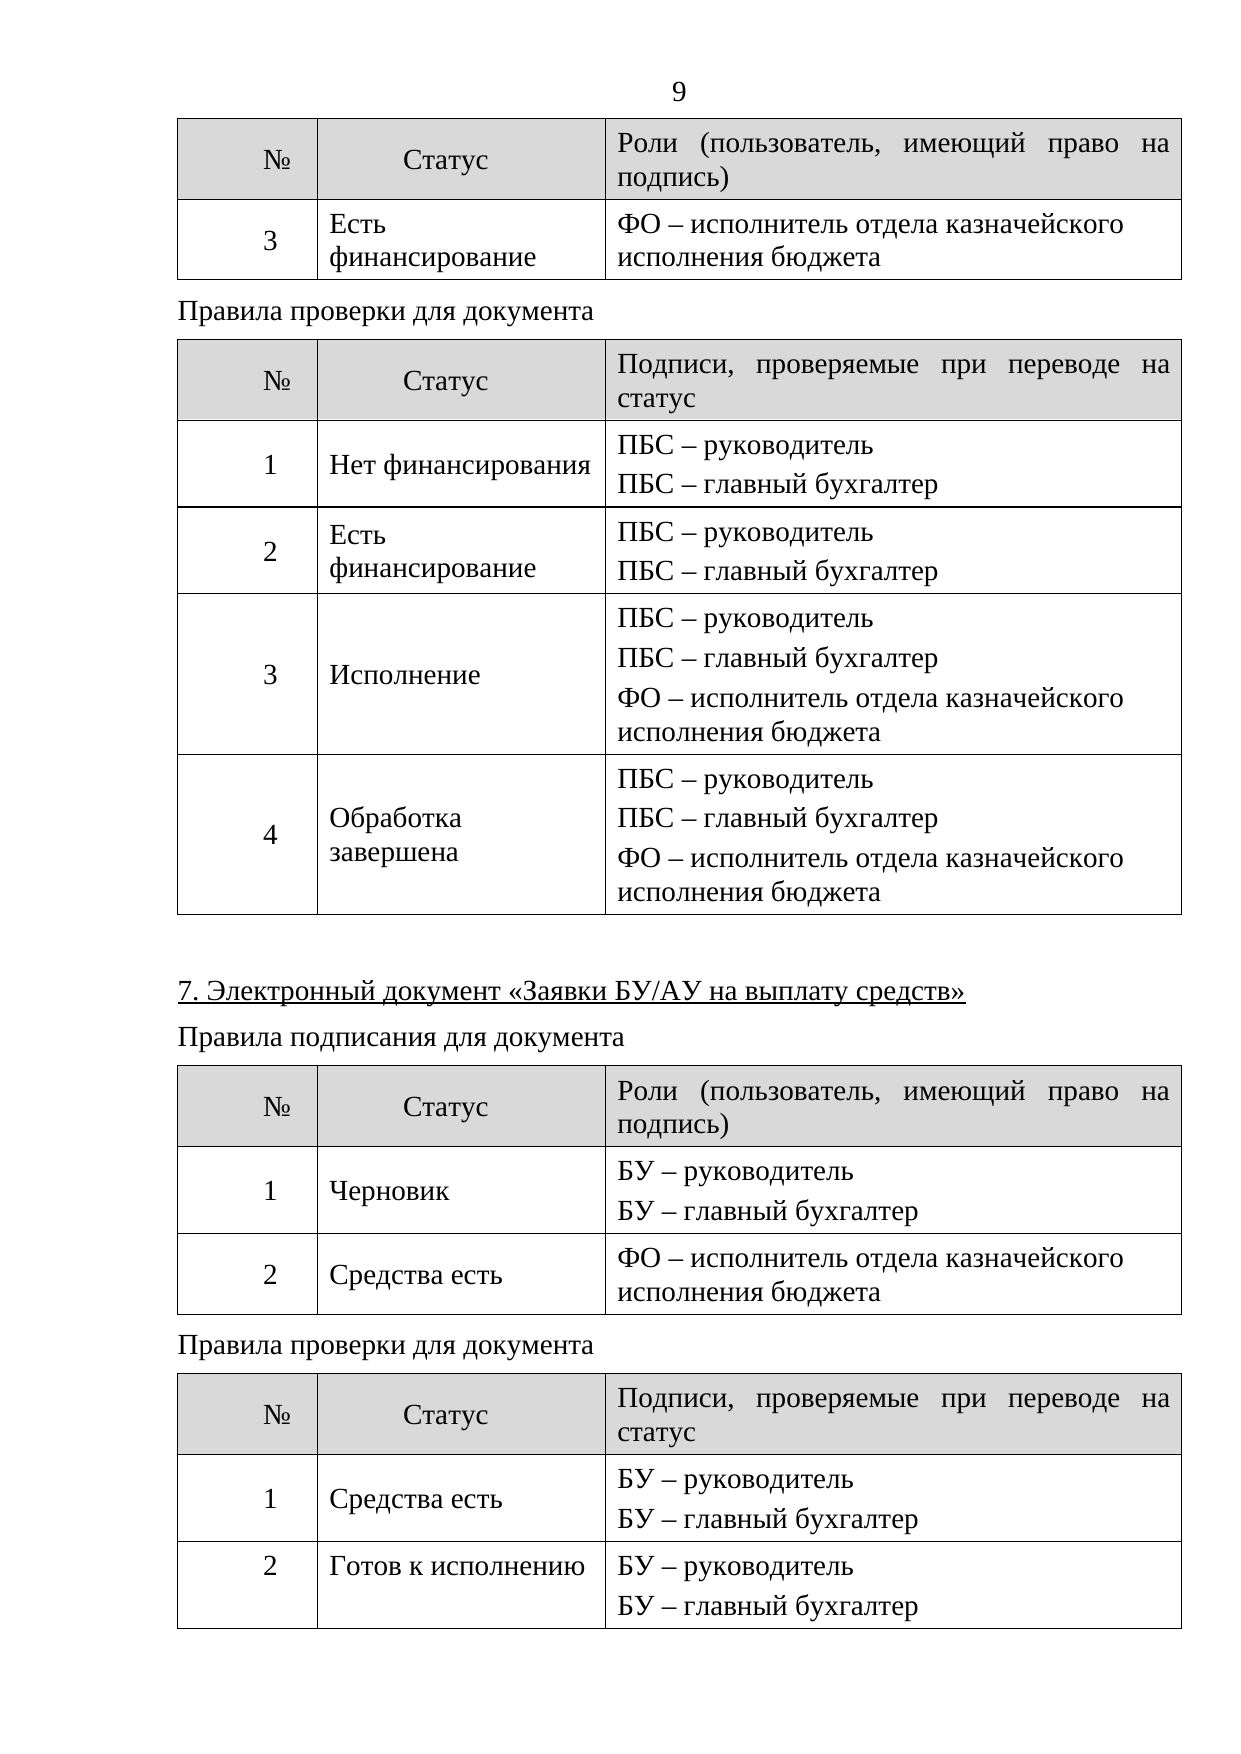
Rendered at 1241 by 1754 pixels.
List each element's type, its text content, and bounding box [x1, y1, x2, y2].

table_cell 2 [178, 1542, 317, 1627]
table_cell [606, 200, 1181, 279]
table_cell Средства есть [318, 1234, 605, 1313]
table_header № [178, 340, 317, 419]
table_cell 1 [178, 1455, 317, 1541]
table_cell 3 [178, 200, 317, 279]
table_header Статус [318, 340, 605, 419]
table_cell 4 [178, 755, 317, 914]
table_cell ФО – исполнитель отдела казначейского исполнения бюджета [606, 1234, 1181, 1313]
table_cell 1 [178, 421, 317, 506]
text Правила проверки для документа [177, 293, 1181, 326]
table_cell БУ – руководитель БУ – главный бухгалтер [606, 1147, 1181, 1233]
table_cell 2 [178, 508, 317, 593]
table_header № [178, 1066, 317, 1146]
table_header Подписи, проверяемые при переводе на статус [606, 340, 1181, 419]
table_header Статус [318, 119, 605, 199]
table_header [606, 119, 1181, 199]
table_cell 1 [178, 1147, 317, 1233]
table_cell Нет финансирования [318, 421, 605, 506]
table_cell ПБС – руководитель ПБС – главный бухгалтер ФО – исполнитель отдела казначейского исполнения бюджета [606, 755, 1181, 914]
table_cell 2 [178, 1234, 317, 1313]
table_header Роли (пользователь, имеющий право на подпись) [606, 1066, 1181, 1146]
table_cell ПБС – руководитель ПБС – главный бухгалтер [606, 421, 1181, 506]
table_cell Черновик [318, 1147, 605, 1233]
table_cell Обработка завершена [318, 755, 605, 914]
text Правила проверки для документа [177, 1327, 1181, 1361]
text 7. Электронный документ «Заявки БУ/АУ на выплату средств» [177, 973, 1181, 1007]
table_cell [606, 1542, 1181, 1627]
table_header Статус [318, 1374, 605, 1454]
table_cell ПБС – руководитель ПБС – главный бухгалтер ФО – исполнитель отдела казначейского исполнения бюджета [606, 594, 1181, 753]
text Правила подписания для документа [177, 1019, 1181, 1053]
table_header № [178, 1374, 317, 1454]
table_cell БУ – руководитель БУ – главный бухгалтер [606, 1455, 1181, 1541]
table_cell ПБС – руководитель ПБС – главный бухгалтер [606, 508, 1181, 593]
table_cell Исполнение [318, 594, 605, 753]
table_header Статус [318, 1066, 605, 1146]
table_cell Есть финансирование [318, 508, 605, 593]
table_cell Средства есть [318, 1455, 605, 1541]
table_cell Готов к исполнению [318, 1542, 605, 1627]
table_header Подписи, проверяемые при переводе на статус [606, 1374, 1181, 1454]
table_cell Есть финансирование [318, 200, 605, 279]
table_cell 3 [178, 594, 317, 753]
table_header № [178, 119, 317, 199]
